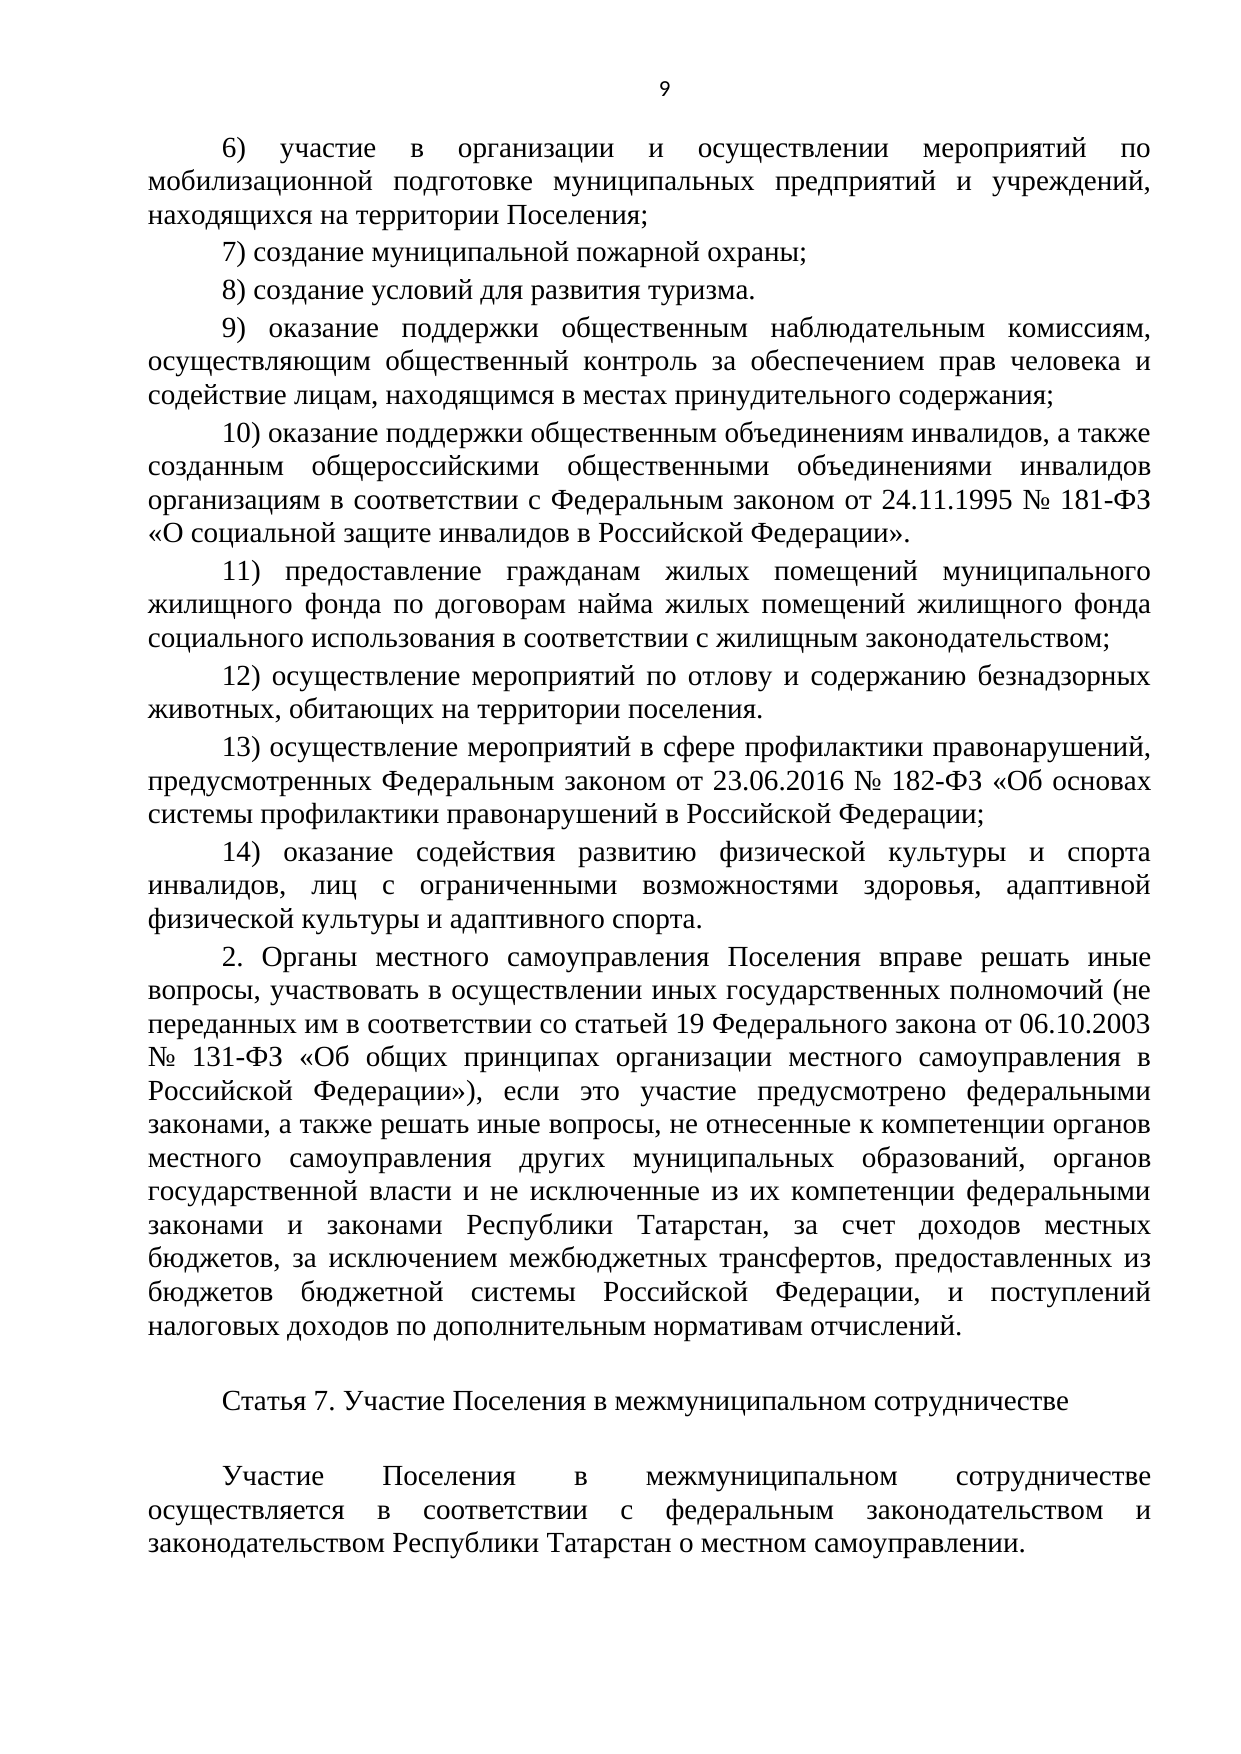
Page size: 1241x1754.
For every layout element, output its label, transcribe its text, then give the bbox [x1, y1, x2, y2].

text 7) создание муниципальной пожарной охраны; [148, 234, 1152, 268]
text 10) оказание поддержки общественным объединениям инвалидов, а также созданным общероссийскими общественными объединениями инвалидов организациям в соответствии с Федеральным законом от 24.11.1995 № 181-ФЗ «О социальной защите инвалидов в Российской Федерации». [148, 415, 1152, 549]
text 2. Органы местного самоуправления Поселения вправе решать иные вопросы, участвовать в осуществлении иных государственных полномочий (не переданных им в соответствии со статьей 19 Федерального закона от 06.10.2003 № 131-ФЗ «Об общих принципах организации местного самоуправления в Российской Федерации»), если это участие предусмотрено федеральными законами, а также решать иные вопросы, не отнесенные к компетенции органов местного самоуправления других муниципальных образований, органов государственной власти и не исключенные из их компетенции федеральными законами и законами Республики Татарстан, за счет доходов местных бюджетов, за исключением межбюджетных трансфертов, предоставленных из бюджетов бюджетной системы Российской Федерации, и поступлений налоговых доходов по дополнительным нормативам отчислений. [148, 939, 1152, 1341]
text 11) предоставление гражданам жилых помещений муниципального жилищного фонда по договорам найма жилых помещений жилищного фонда социального использования в соответствии с жилищным законодательством; [148, 553, 1152, 654]
text Статья 7. Участие Поселения в межмуниципальном сотрудничестве [148, 1383, 1152, 1417]
text 13) осуществление мероприятий в сфере профилактики правонарушений, предусмотренных Федеральным законом от 23.06.2016 № 182-ФЗ «Об основах системы профилактики правонарушений в Российской Федерации; [148, 729, 1152, 830]
text 9) оказание поддержки общественным наблюдательным комиссиям, осуществляющим общественный контроль за обеспечением прав человека и содействие лицам, находящимся в местах принудительного содержания; [148, 310, 1152, 411]
text 6) участие в организации и осуществлении мероприятий по мобилизационной подготовке муниципальных предприятий и учреждений, находящихся на территории Поселения; [148, 130, 1152, 230]
text 8) создание условий для развития туризма. [148, 272, 1152, 306]
text 14) оказание содействия развитию физической культуры и спорта инвалидов, лиц с ограниченными возможностями здоровья, адаптивной физической культуры и адаптивного спорта. [148, 834, 1152, 934]
text Участие Поселения в межмуниципальном сотрудничестве осуществляется в соответствии с федеральным законодательством и законодательством Республики Татарстан о местном самоуправлении. [148, 1458, 1152, 1559]
text 12) осуществление мероприятий по отлову и содержанию безнадзорных животных, обитающих на территории поселения. [148, 658, 1152, 725]
